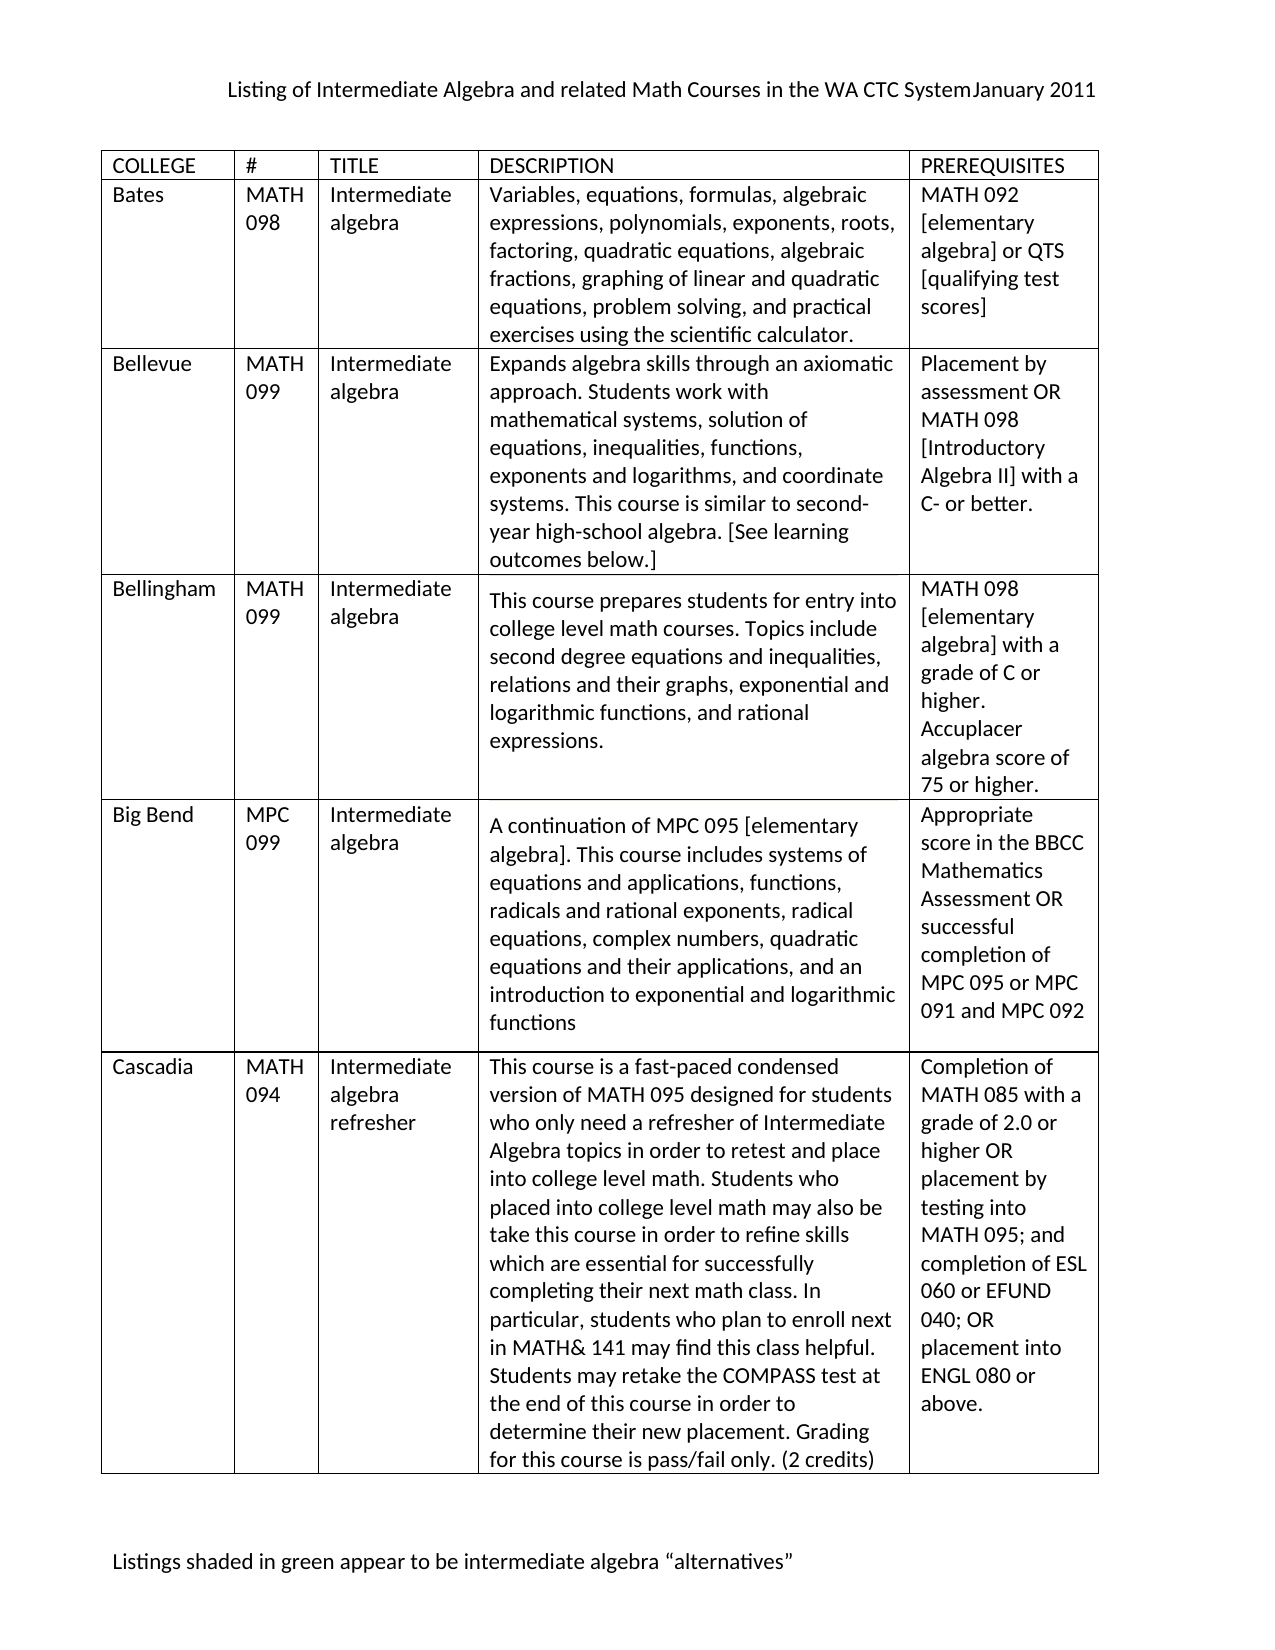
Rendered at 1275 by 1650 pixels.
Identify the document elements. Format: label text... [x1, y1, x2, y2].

table_cell Bellevue [102, 349, 234, 573]
table_cell MATH 099 [235, 349, 318, 573]
table_cell MATH 094 [235, 1053, 318, 1473]
table_cell MATH 092 [elementary algebra] or QTS [qualifying test scores] [910, 180, 1098, 348]
table_header PREREQUISITES [910, 151, 1098, 179]
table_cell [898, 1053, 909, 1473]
table_cell Cascadia [102, 1053, 234, 1473]
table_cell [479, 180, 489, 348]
table_cell Bellingham [102, 575, 234, 799]
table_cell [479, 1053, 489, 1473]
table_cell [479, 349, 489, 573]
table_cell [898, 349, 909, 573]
table_cell MATH 098 [235, 180, 318, 348]
table_header COLLEGE [102, 151, 234, 179]
table_header # [235, 151, 318, 179]
table_cell Placement by assessment OR MATH 098 [Introductory Algebra II] with a C- or better. [910, 349, 1098, 573]
table_cell MPC 099 [235, 800, 318, 1051]
table_header DESCRIPTION [479, 151, 909, 179]
table_cell Appropriate score in the BBCC Mathematics Assessment OR successful completion of MPC 095 or MPC 091 and MPC 092 [910, 800, 1098, 1051]
table_cell This course prepares students for entry into college level math courses. Topics include second degree equations and inequalities, relations and their graphs, exponential and logarithmic functions, and rational expressions. [479, 575, 909, 799]
table_cell Intermediate algebra [319, 349, 478, 573]
table_header TITLE [319, 151, 478, 179]
table_cell Bates [102, 180, 234, 348]
table_cell A continuation of MPC 095 [elementary algebra]. This course includes systems of equations and applications, functions, radicals and rational exponents, radical equations, complex numbers, quadratic equations and their applications, and an introduction to exponential and logarithmic functions [479, 800, 909, 1051]
table_cell Intermediate algebra [319, 575, 478, 799]
table_cell MATH 098 [elementary algebra] with a grade of C or higher. Accuplacer algebra score of 75 or higher. [910, 575, 1098, 799]
table_cell Intermediate algebra [319, 800, 478, 1051]
table_cell Completion of MATH 085 with a grade of 2.0 or higher OR placement by testing into MATH 095; and completion of ESL 060 or EFUND 040; OR placement into ENGL 080 or above. [910, 1053, 1098, 1473]
table_cell Intermediate algebra [319, 180, 478, 348]
table_cell Intermediate algebra refresher [319, 1053, 478, 1473]
table_cell Big Bend [102, 800, 234, 1051]
table_cell MATH 099 [235, 575, 318, 799]
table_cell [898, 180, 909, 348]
